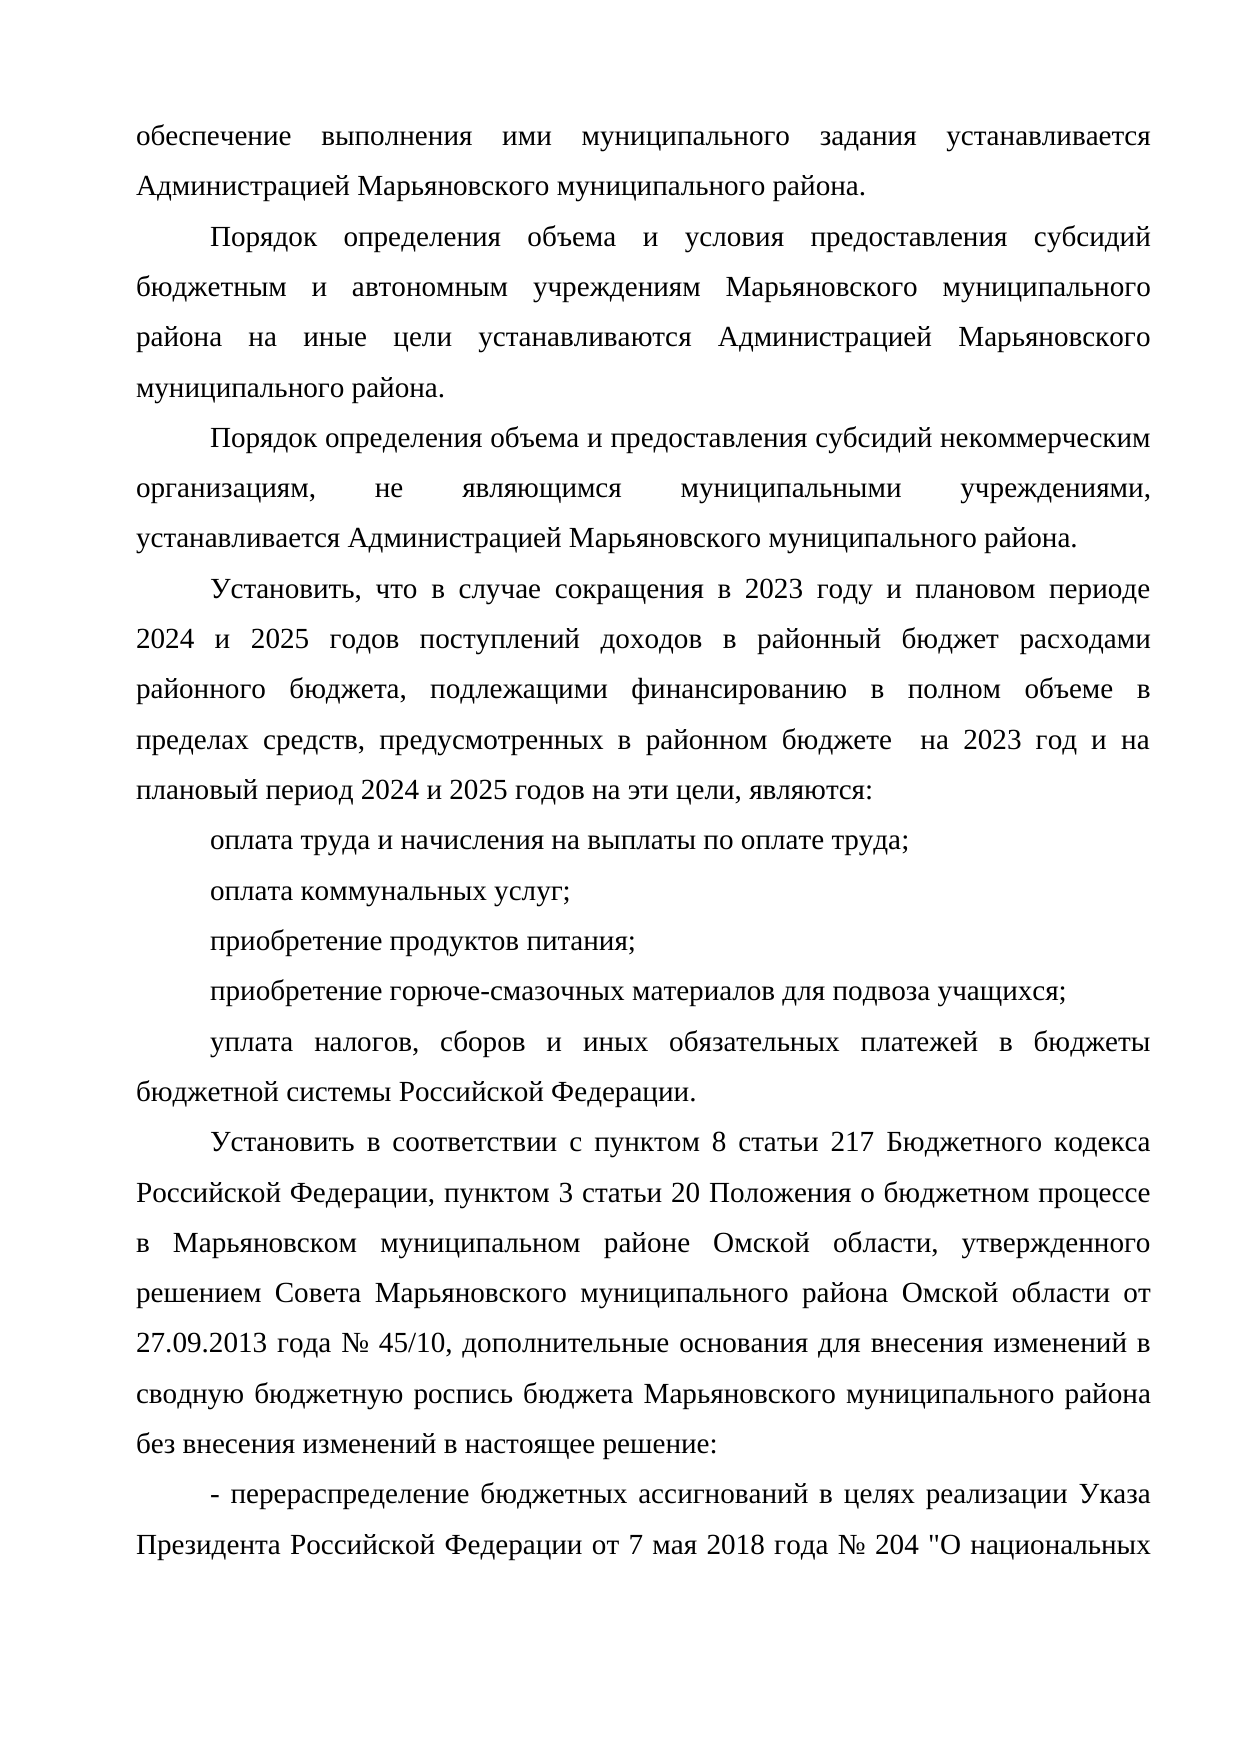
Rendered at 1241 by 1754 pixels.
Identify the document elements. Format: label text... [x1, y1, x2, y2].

text 4) приобретение горюче-смазочных материалов для подвоза учащихся; [136, 973, 1152, 1007]
text Порядок определения объема и предоставления субсидий некоммерческим организациям, не являющимся муниципальными учреждениями, устанавливается Администрацией Марьяновского муниципального района. [136, 420, 1152, 554]
text 7. Установить в соответствии с пунктом 8 статьи 217 Бюджетного кодекса Российской Федерации, пунктом 3 статьи 20 Положения о бюджетном процессе в Марьяновском муниципальном районе Омской области, утвержденного решением Совета Марьяновского муниципального района Омской области от 27.09.2013 года № 45/10, дополнительные основания для внесения изменений в сводную бюджетную роспись бюджета Марьяновского муниципального района без внесения изменений в настоящее решение: [136, 1124, 1152, 1460]
text 5) уплата налогов, сборов и иных обязательных платежей в бюджеты бюджетной системы Российской Федерации. [136, 1024, 1152, 1108]
text Порядок определения объема и условия предоставления субсидий бюджетным и автономным учреждениям Марьяновского муниципального района на иные цели устанавливаются Администрацией Марьяновского муниципального района. [136, 219, 1152, 403]
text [136, 118, 1152, 202]
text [136, 1477, 1152, 1560]
text 3) приобретение продуктов питания; [136, 923, 1152, 957]
text 6. Установить, что в случае сокращения в 2023 году и плановом периоде 2024 и 2025 годов поступлений доходов в районный бюджет расходами районного бюджета, подлежащими финансированию в полном объеме в пределах средств, предусмотренных в районном бюджете на 2023 год и на плановый период 2024 и 2025 годов на эти цели, являются: [136, 571, 1152, 806]
text 1) оплата труда и начисления на выплаты по оплате труда; [136, 822, 1152, 856]
text 2) оплата коммунальных услуг; [136, 873, 1152, 906]
